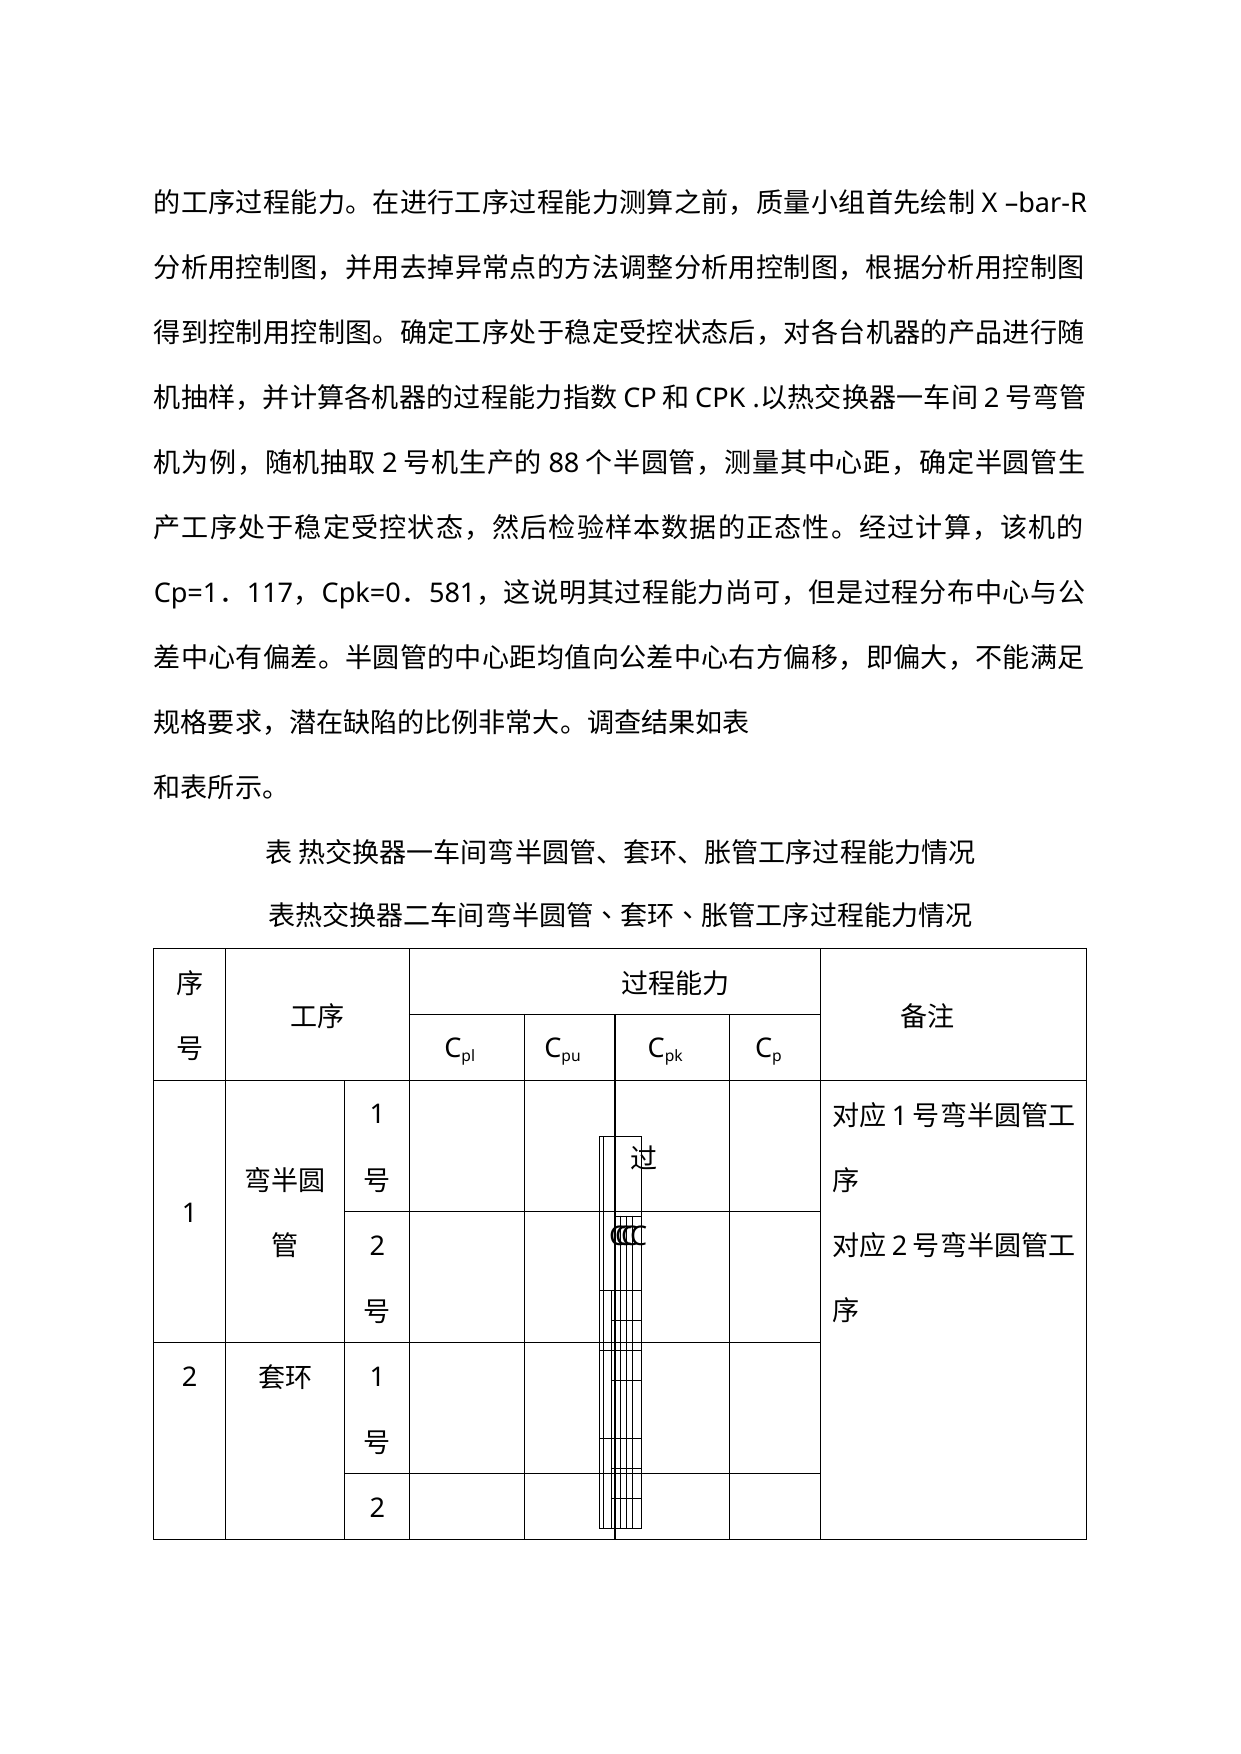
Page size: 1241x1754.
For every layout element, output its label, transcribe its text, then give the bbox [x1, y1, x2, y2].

table_cell [616, 1499, 620, 1528]
table_cell [633, 1439, 641, 1468]
table_cell [627, 1381, 632, 1438]
table_cell 1号 [345, 1343, 409, 1473]
table_cell 2号 [345, 1212, 409, 1342]
table_cell [627, 1469, 632, 1498]
table_cell [621, 1351, 626, 1380]
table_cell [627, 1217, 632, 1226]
table_cell Cp [730, 1015, 820, 1080]
table_header 工序 [226, 949, 409, 1080]
table_cell [627, 1321, 632, 1350]
table_cell [525, 1474, 614, 1539]
table_header 备注 [821, 949, 1086, 1080]
table_cell Cpl [410, 1015, 524, 1080]
table_header 序号 [154, 949, 225, 1080]
table_cell 1号 [345, 1081, 409, 1211]
table_cell [410, 1081, 524, 1211]
table_cell [730, 1212, 820, 1342]
table_cell [621, 1469, 626, 1498]
text 表 热交换器一车间弯半圆管、套环、胀管工序过程能力情况 [153, 818, 1087, 883]
table_cell [730, 1081, 820, 1211]
table_cell Cpk [616, 1015, 729, 1080]
table_cell [633, 1381, 641, 1438]
table_cell [621, 1291, 626, 1320]
table_cell [642, 1343, 729, 1473]
table_header 过程能力 [616, 1137, 641, 1216]
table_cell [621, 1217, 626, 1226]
table_cell [616, 1351, 620, 1380]
table_cell [410, 1212, 524, 1342]
table_cell [616, 1291, 620, 1320]
table_cell [525, 1343, 599, 1473]
table_cell [621, 1439, 626, 1468]
table_cell [616, 1321, 620, 1350]
table_cell [627, 1499, 632, 1528]
table_cell [627, 1291, 632, 1320]
table_cell [525, 1212, 599, 1342]
table_cell [627, 1439, 632, 1468]
table_cell 套环 [226, 1343, 344, 1539]
table_cell [525, 1081, 614, 1211]
table_cell [616, 1474, 729, 1539]
table_cell [621, 1499, 626, 1528]
table_cell [627, 1351, 632, 1380]
table_cell [616, 1081, 729, 1211]
table_cell 1 [154, 1081, 225, 1342]
text 表热交换器二车间弯半圆管、套环、胀管工序过程能力情况 [153, 883, 1087, 948]
table_cell 弯半圆管 [226, 1081, 344, 1342]
table_header 过程能力 [410, 949, 820, 1014]
table_cell [616, 1439, 620, 1468]
table_cell [616, 1381, 620, 1438]
table_cell [616, 1469, 620, 1498]
table_cell [621, 1381, 626, 1438]
table_cell [730, 1474, 820, 1539]
table_cell [633, 1321, 641, 1350]
text 和表所示。 [153, 753, 1087, 818]
table_cell 2 [154, 1343, 225, 1539]
table_cell 2号 [345, 1474, 409, 1539]
table_cell Cpu [525, 1015, 614, 1080]
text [153, 168, 1087, 753]
table_cell [633, 1469, 641, 1498]
table_cell 对应1号弯半圆管工序 对应2号弯半圆管工序 [821, 1081, 1086, 1539]
table_cell [633, 1351, 641, 1380]
table_cell [633, 1499, 641, 1528]
table_cell [410, 1474, 524, 1539]
table_cell [410, 1343, 524, 1473]
table_cell [633, 1291, 641, 1320]
table_cell [642, 1212, 729, 1342]
table_cell [621, 1321, 626, 1350]
table_cell [730, 1343, 820, 1473]
